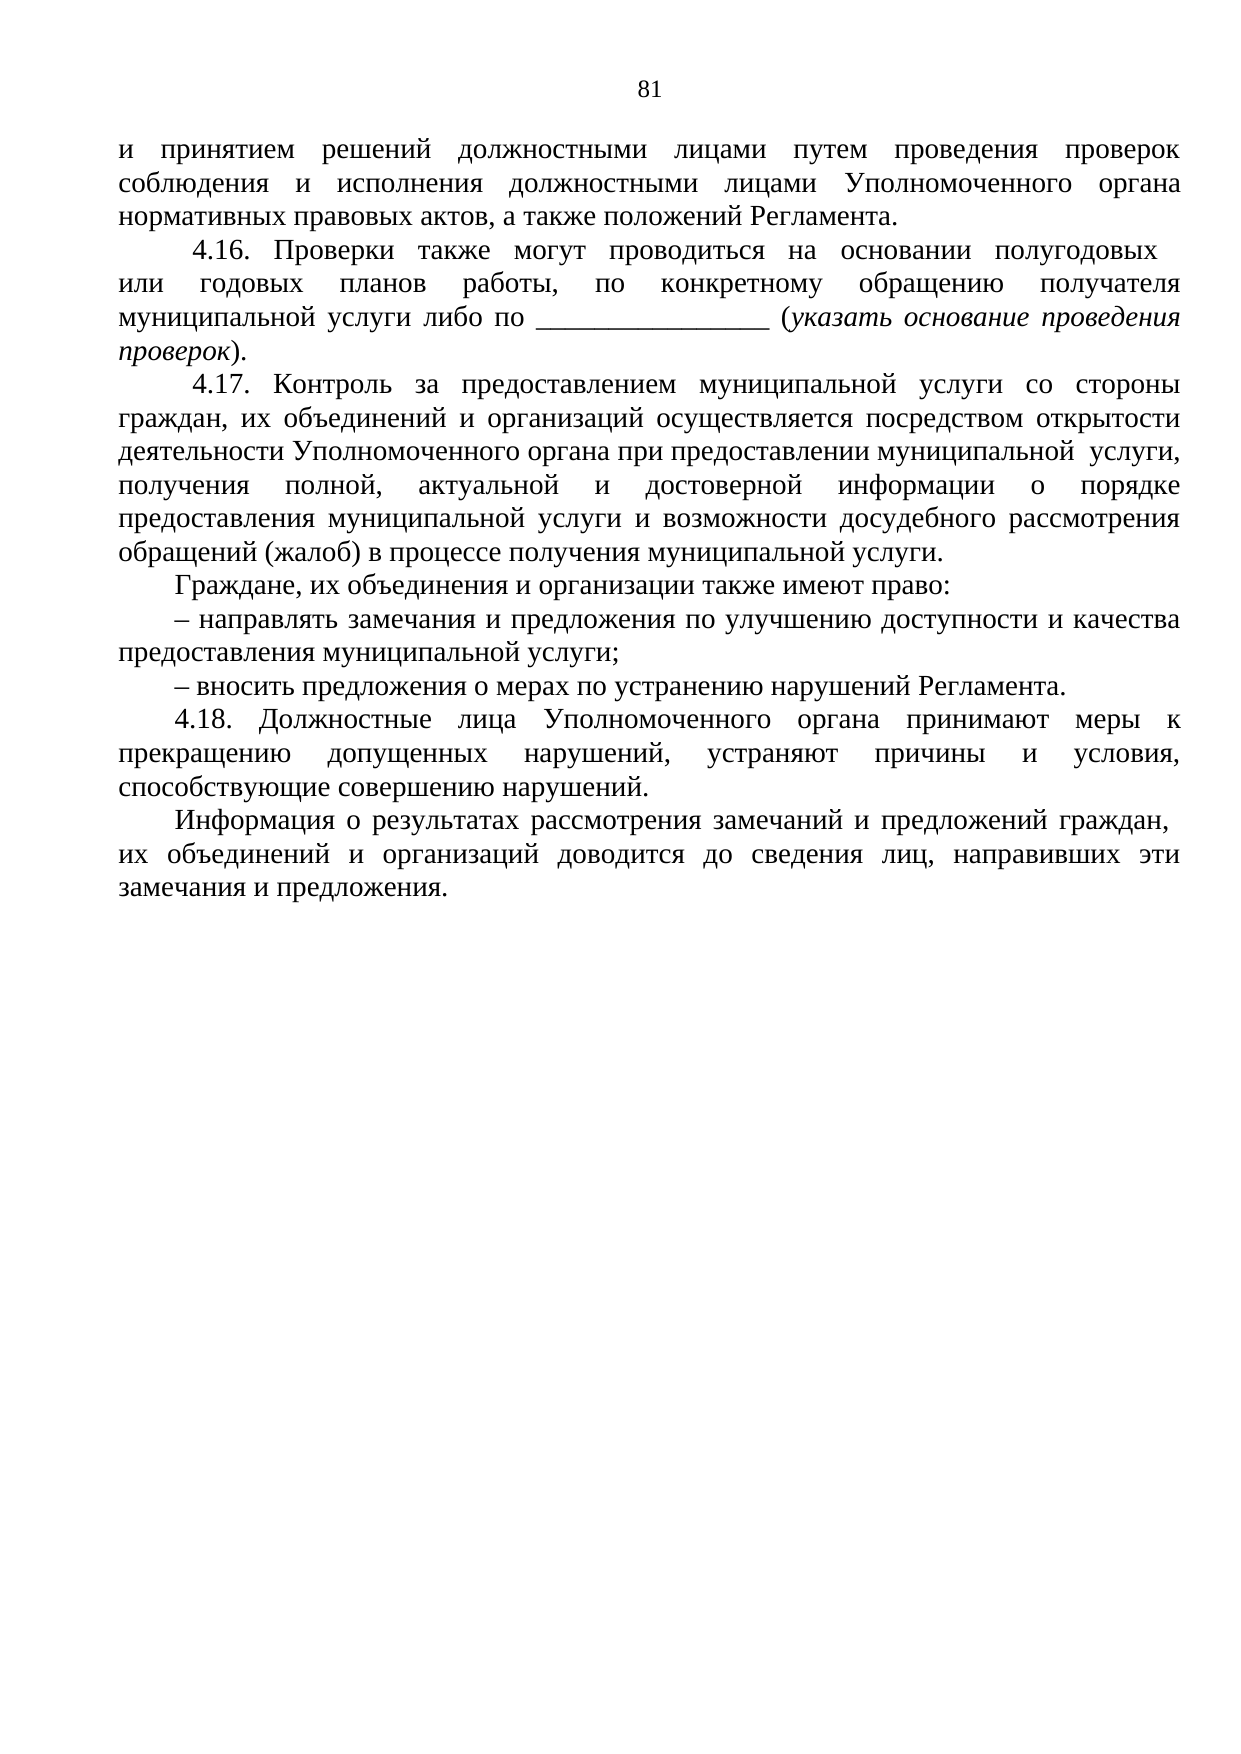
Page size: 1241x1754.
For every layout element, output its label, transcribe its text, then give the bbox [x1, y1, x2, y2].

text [118, 131, 1181, 232]
text 4.18. Должностные лица Уполномоченного органа принимают меры к прекращению допущенных нарушений, устраняют причины и условия, способствующие совершению нарушений. [118, 702, 1181, 802]
text Граждане, их объединения и организации также имеют право: [118, 567, 1181, 601]
text Информация о результатах рассмотрения замечаний и предложений граждан, их объединений и организаций доводится до сведения лиц, направивших эти замечания и предложения. [118, 802, 1181, 903]
text 4.17. Контроль за предоставлением муниципальной услуги со стороны граждан, их объединений и организаций осуществляется посредством открытости деятельности Уполномоченного органа при предоставлении муниципальной услуги, получения полной, актуальной и достоверной информации о порядке предоставления муниципальной услуги и возможности досудебного рассмотрения обращений (жалоб) в процессе получения муниципальной услуги. [118, 366, 1181, 567]
text – направлять замечания и предложения по улучшению доступности и качества предоставления муниципальной услуги; [118, 601, 1181, 668]
text – вносить предложения о мерах по устранению нарушений Регламента. [118, 668, 1181, 702]
text 4.16. Проверки также могут проводиться на основании полугодовых или годовых планов работы, по конкретному обращению получателя муниципальной услуги либо по ________________ (указать основание проведения проверок). [118, 232, 1181, 366]
